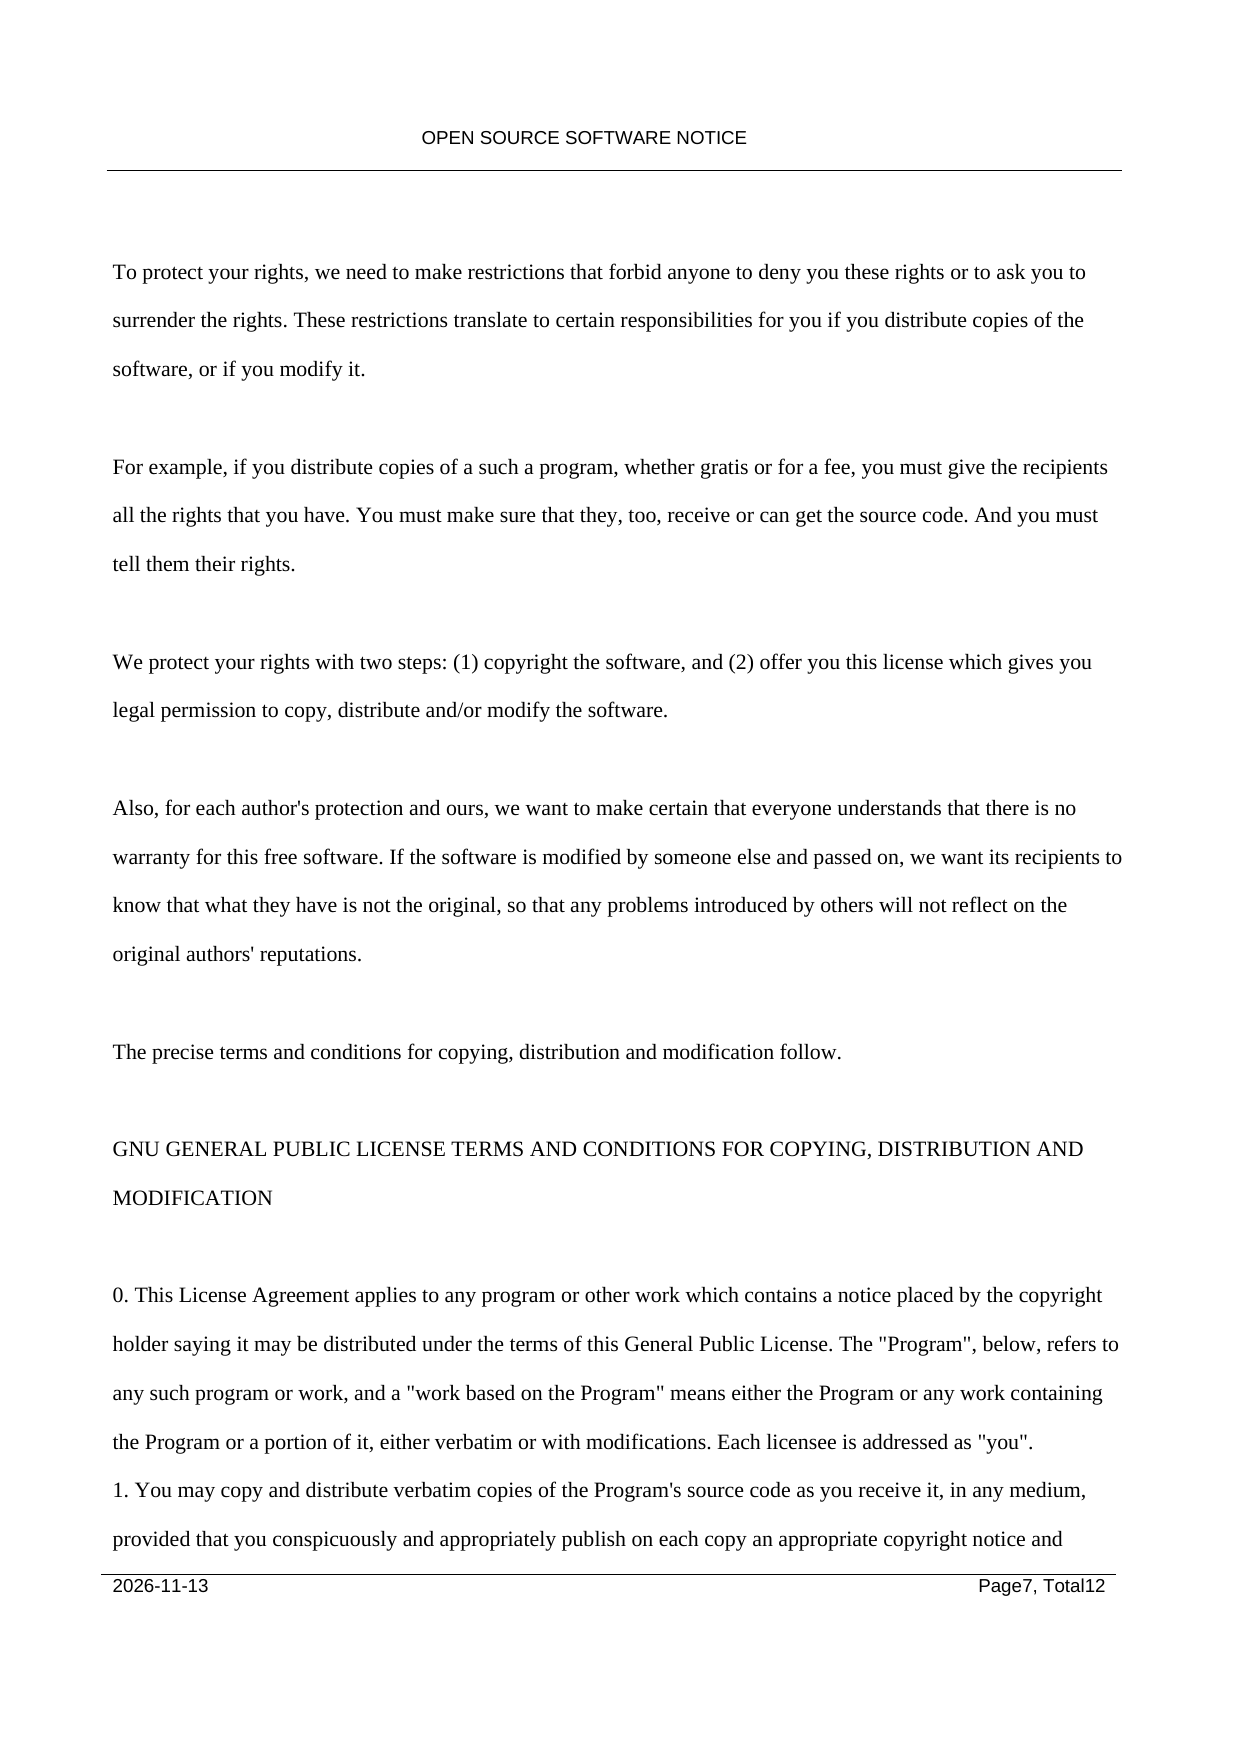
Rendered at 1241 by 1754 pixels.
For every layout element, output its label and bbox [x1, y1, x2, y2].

text [112, 206, 1128, 1555]
